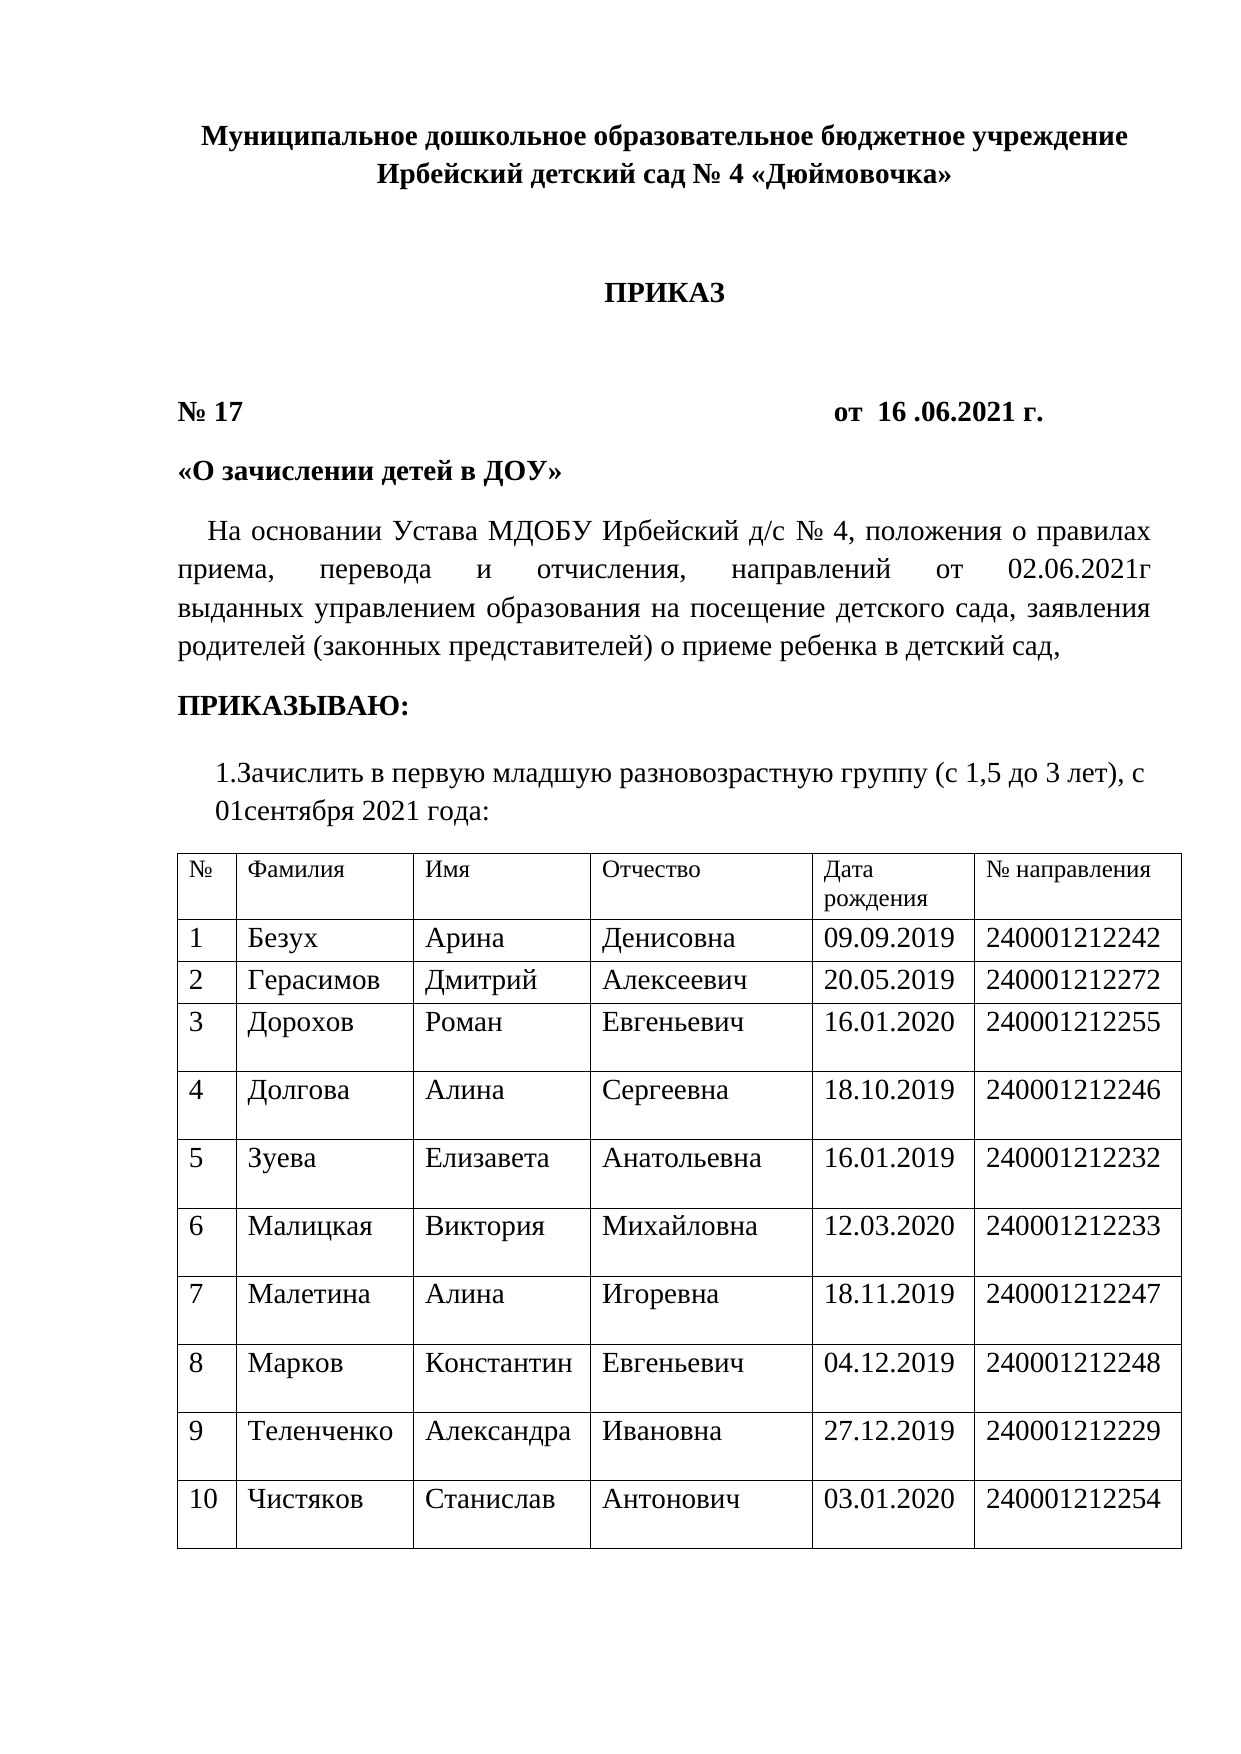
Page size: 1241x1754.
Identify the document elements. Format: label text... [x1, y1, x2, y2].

table_cell 2 [178, 962, 236, 1003]
table_cell Елизавета [414, 1140, 590, 1207]
table_cell 3 [178, 1004, 236, 1071]
table_cell Игоревна [591, 1277, 812, 1344]
table_cell 27.12.2019 [813, 1413, 974, 1480]
table_cell Дмитрий [414, 962, 590, 1003]
text «О зачислении детей в ДОУ» [177, 453, 1152, 487]
table_cell Алина [414, 1277, 590, 1344]
table_cell 9 [178, 1413, 236, 1480]
table_cell 240001212233 [975, 1209, 1181, 1276]
table_cell Сергеевна [591, 1072, 812, 1139]
text № 17 от 16 .06.2021 г. [177, 394, 1152, 428]
table_cell Константин [414, 1345, 590, 1412]
table_cell Арина [414, 920, 590, 961]
text На основании Устава МДОБУ Ирбейский д/с № 4, положения о правилах приема, перевода и отчисления, направлений от 02.06.2021г выданных управлением образования на посещение детского сада, заявления родителей (законных представителей) о приеме ребенка в детский сад, [177, 513, 1152, 662]
table_cell Виктория [414, 1209, 590, 1276]
table_cell Анатольевна [591, 1140, 812, 1207]
table_cell Малетина [237, 1277, 413, 1344]
table_cell Евгеньевич [591, 1004, 812, 1071]
table_cell 20.05.2019 [813, 962, 974, 1003]
table_cell 16.01.2020 [813, 1004, 974, 1071]
table_cell Ивановна [591, 1413, 812, 1480]
table_cell Станислав [414, 1481, 590, 1548]
table_cell Евгеньевич [591, 1345, 812, 1412]
table_cell 240001212254 [975, 1481, 1181, 1548]
table_cell Алексеевич [591, 962, 812, 1003]
text 1.Зачислить в первую младшую разновозрастную группу (с 1,5 до 3 лет), с 01сентября 2021 года: [215, 755, 1152, 827]
table_cell 18.10.2019 [813, 1072, 974, 1139]
table_cell Антонович [591, 1481, 812, 1548]
table_cell 240001212247 [975, 1277, 1181, 1344]
table_cell 18.11.2019 [813, 1277, 974, 1344]
table_cell Дорохов [237, 1004, 413, 1071]
table_cell Роман [414, 1004, 590, 1071]
table_cell 8 [178, 1345, 236, 1412]
table_cell 240001212232 [975, 1140, 1181, 1207]
table_header Фамилия [237, 854, 413, 919]
table_cell Теленченко [237, 1413, 413, 1480]
table_header Дата рождениястную (общера 3 лет,5 до 3 лет) [813, 854, 974, 919]
table_cell Зуева [237, 1140, 413, 1207]
table_header Отчество [591, 854, 812, 919]
table_cell 5 [178, 1140, 236, 1207]
text ПРИКАЗЫВАЮ: [177, 688, 1152, 721]
table_cell Алина [414, 1072, 590, 1139]
text Муниципальное дошкольное образовательное бюджетное учреждение Ирбейский детский сад № 4 «Дюймовочка» [177, 118, 1152, 190]
table_cell 240001212255 [975, 1004, 1181, 1071]
table_header № [178, 854, 236, 919]
table_cell Александра [414, 1413, 590, 1480]
table_cell 10 [178, 1481, 236, 1548]
table_cell 16.01.2019 [813, 1140, 974, 1207]
table_cell Марков [237, 1345, 413, 1412]
table_cell Безух [237, 920, 413, 961]
table_header Имя [414, 854, 590, 919]
table_cell 03.01.2020 [813, 1481, 974, 1548]
table_cell 04.12.2019 [813, 1345, 974, 1412]
table_header № направления [975, 854, 1181, 919]
text ПРИКАЗ [177, 275, 1152, 309]
table_cell 1 [178, 920, 236, 961]
table_cell 240001212229 [975, 1413, 1181, 1480]
table_cell 09.09.2019 [813, 920, 974, 961]
table_cell Чистяков [237, 1481, 413, 1548]
table_cell Денисовна [591, 920, 812, 961]
table_cell 240001212248 [975, 1345, 1181, 1412]
table_cell 7 [178, 1277, 236, 1344]
table_cell Долгова [237, 1072, 413, 1139]
table_cell 240001212242 [975, 920, 1181, 961]
table_cell Герасимов [237, 962, 413, 1003]
table_cell 12.03.2020 [813, 1209, 974, 1276]
table_cell 240001212246 [975, 1072, 1181, 1139]
table_cell Малицкая [237, 1209, 413, 1276]
table_cell 6 [178, 1209, 236, 1276]
table_cell Михайловна [591, 1209, 812, 1276]
table_cell 4 [178, 1072, 236, 1139]
table_cell 240001212272 [975, 962, 1181, 1003]
